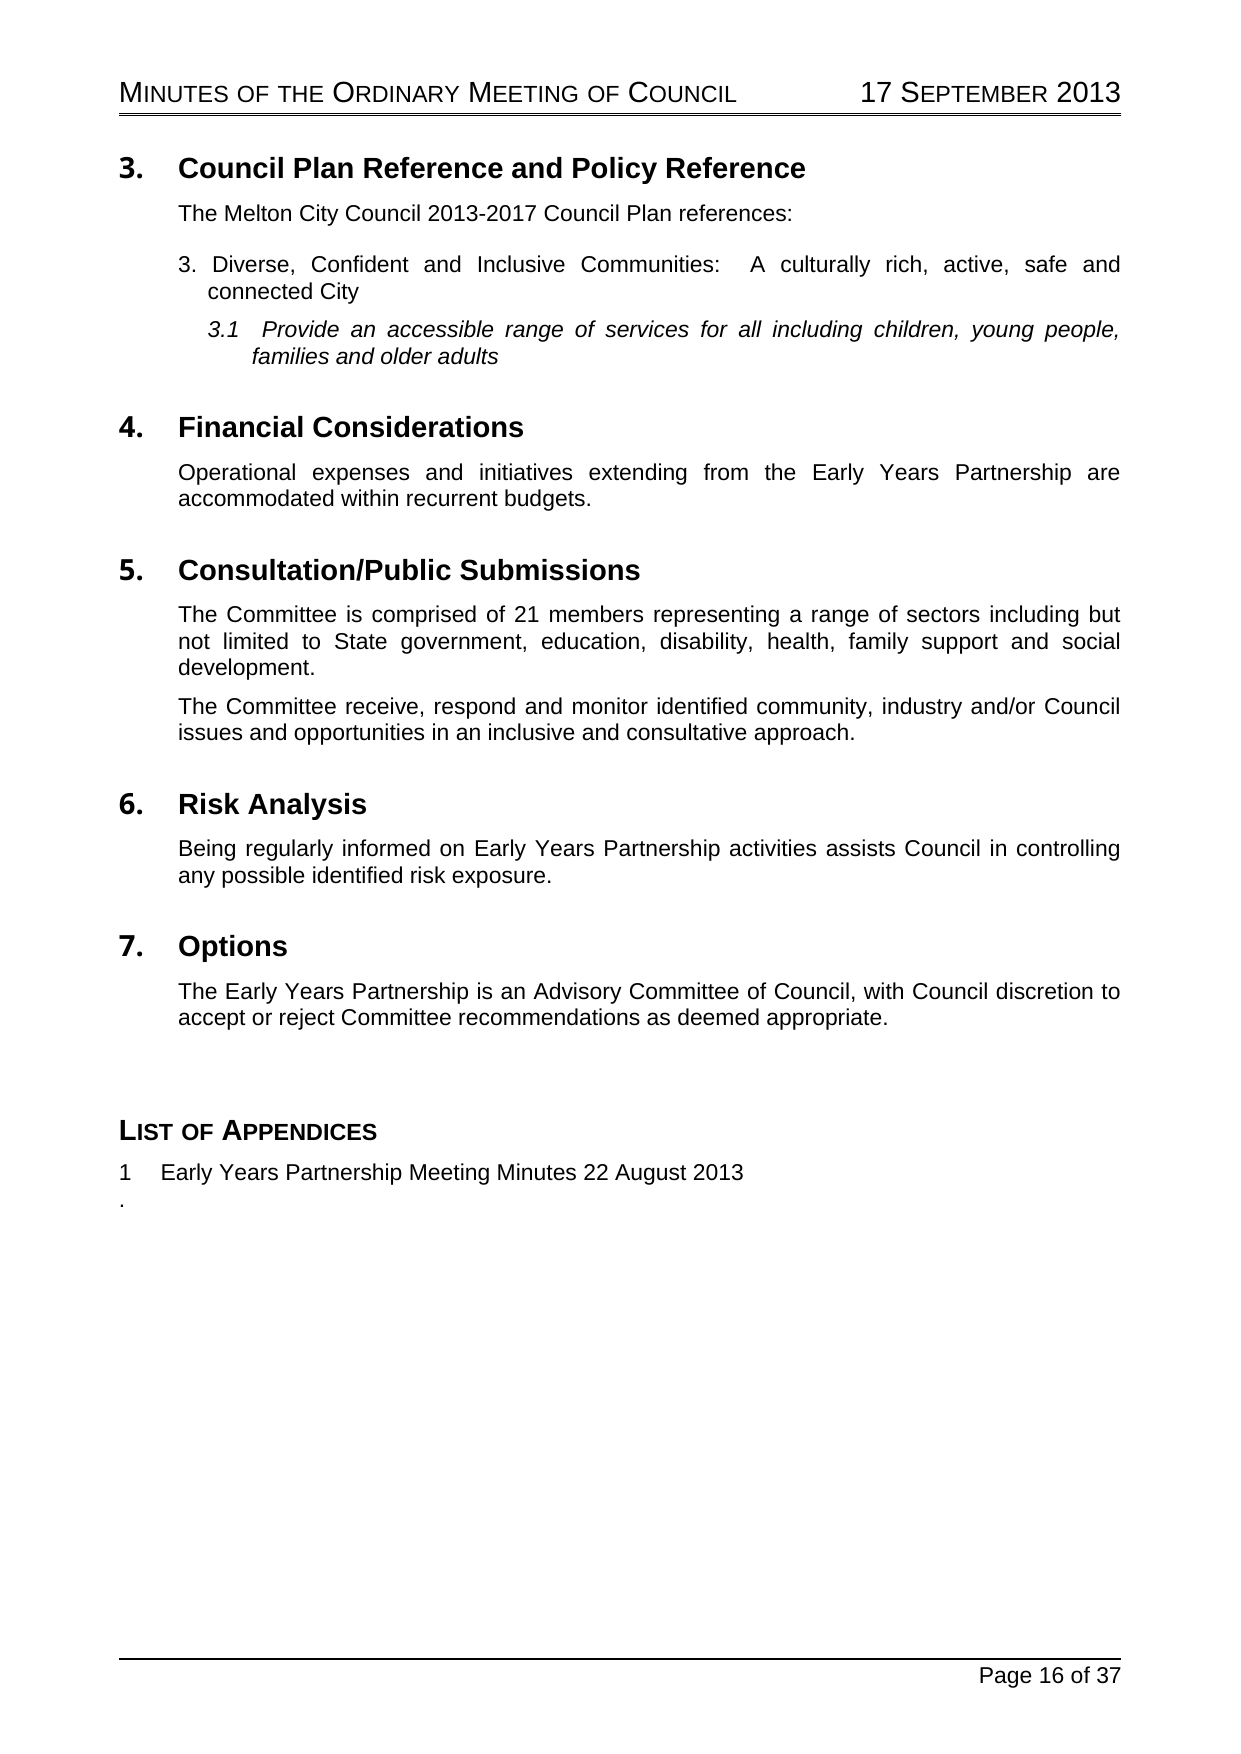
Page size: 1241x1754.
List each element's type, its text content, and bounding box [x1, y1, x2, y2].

text 3.1 Provide an accessible range of services for all including children, young people, families and older adults [207, 316, 1121, 369]
table_header Early Years Partnership Meeting Minutes 22 August 2013 [149, 1159, 755, 1224]
text 5. Consultation/Public Submissions [119, 549, 1121, 589]
text Being regularly informed on Early Years Partnership activities assists Council in controlling any possible identified risk exposure. [178, 835, 1121, 888]
text 7. Options [119, 925, 1121, 965]
text The Melton City Council 2013-2017 Council Plan references: [178, 200, 1121, 226]
text List of Appendices [119, 1113, 1121, 1147]
text 3. Diverse, Confident and Inclusive Communities: A culturally rich, active, safe and connected City [178, 251, 1121, 304]
text The Early Years Partnership is an Advisory Committee of Council, with Council discretion to accept or reject Committee recommendations as deemed appropriate. [178, 978, 1121, 1030]
text Operational expenses and initiatives extending from the Early Years Partnership are accommodated within recurrent budgets. [178, 459, 1121, 512]
text 3. Council Plan Reference and Policy Reference [119, 148, 1121, 187]
text The Committee is comprised of 21 members representing a range of sectors including but not limited to State government, education, disability, health, family support and social development. [178, 601, 1121, 680]
text The Committee receive, respond and monitor identified community, industry and/or Council issues and opportunities in an inclusive and consultative approach. [178, 693, 1121, 746]
text 6. Risk Analysis [119, 783, 1121, 823]
text 4. Financial Considerations [119, 407, 1121, 446]
table_header 1. [108, 1159, 149, 1224]
